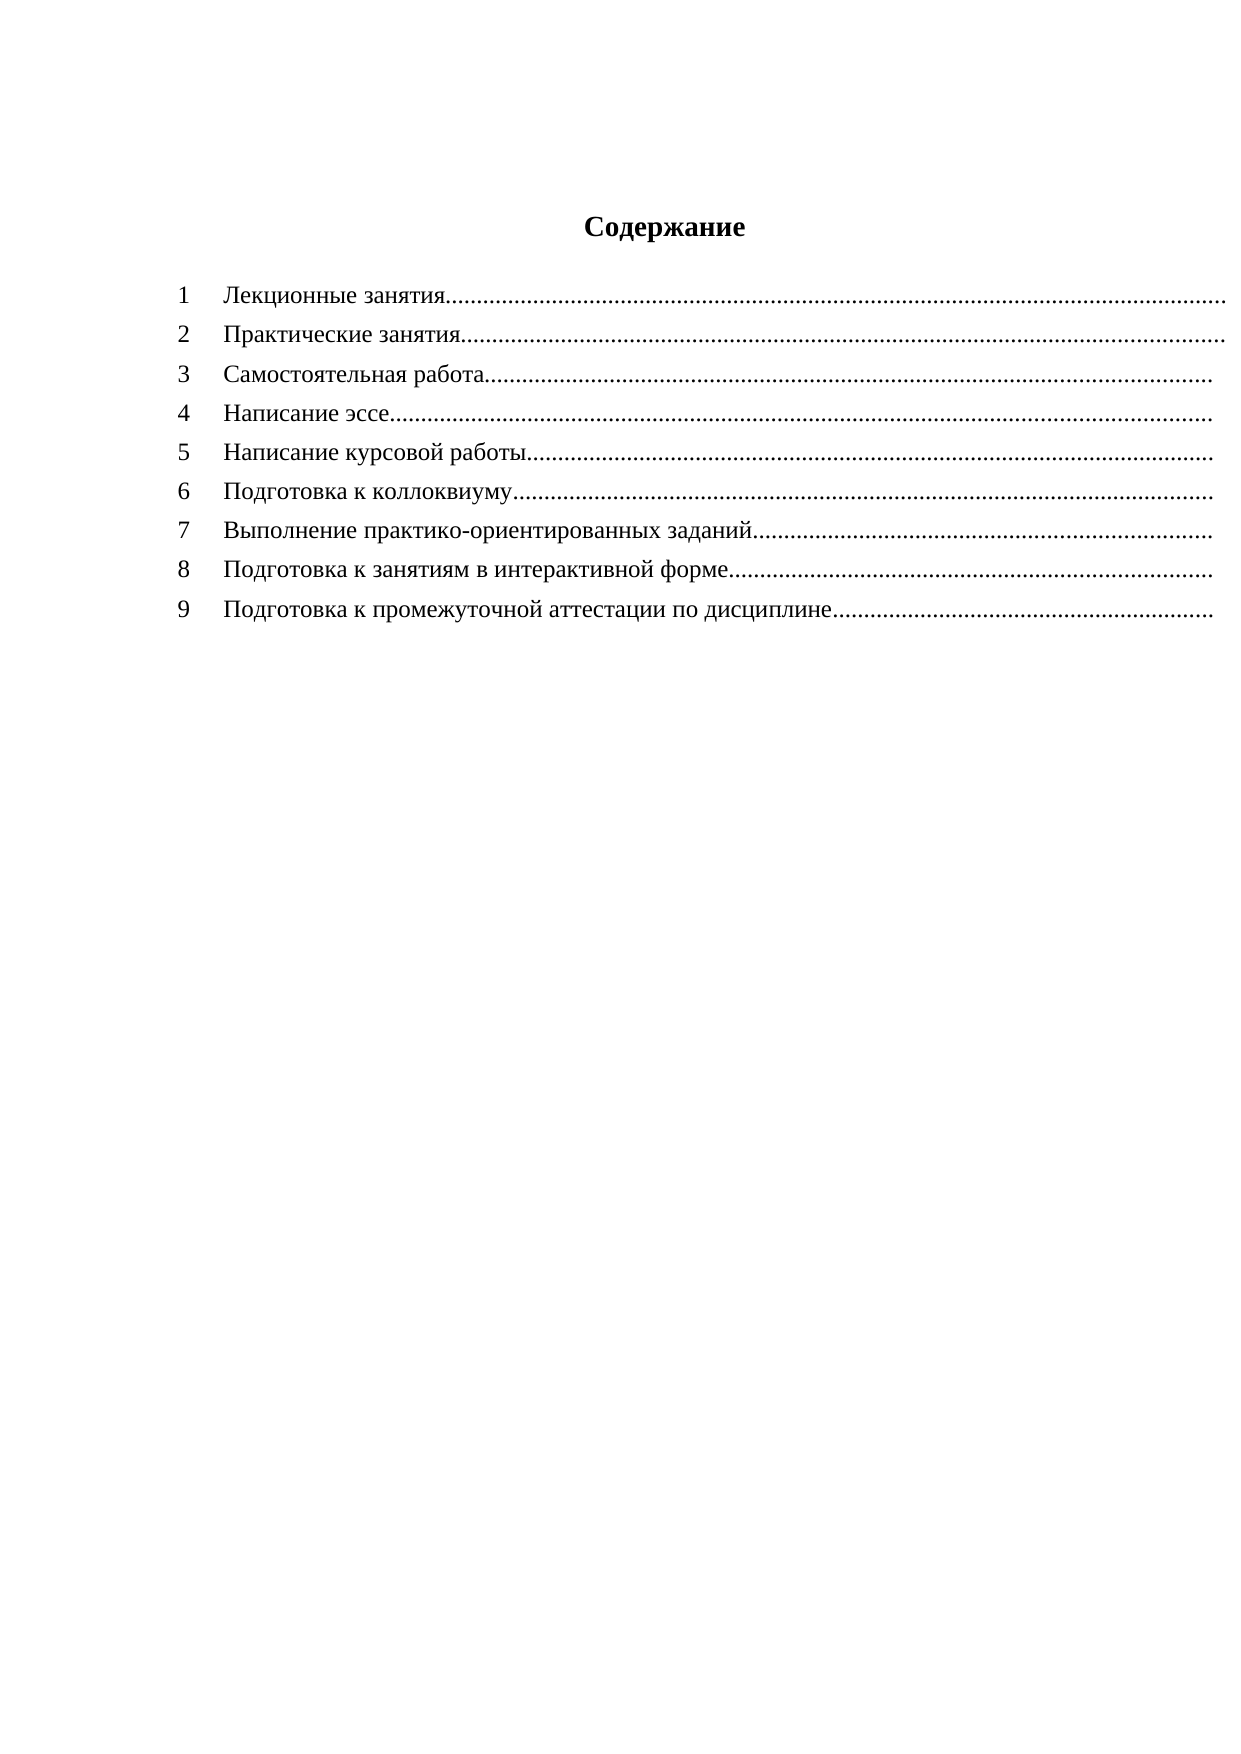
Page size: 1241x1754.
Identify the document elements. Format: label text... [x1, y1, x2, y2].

text 1 Лекционные занятия 4 [177, 280, 1152, 309]
text 6 Подготовка к коллоквиуму 19 [177, 476, 1152, 505]
text Содержание [177, 209, 1152, 243]
text 7 Выполнение практико-ориентированных заданий 19 [177, 515, 1152, 544]
text 4 Написание эссе 12 [177, 398, 1152, 427]
text 3 Самостоятельная работа 10 [177, 359, 1152, 387]
text 2 Практические занятия 7 [177, 319, 1152, 348]
text 8 Подготовка к занятиям в интерактивной форме 20 [177, 554, 1152, 583]
text 9 Подготовка к промежуточной аттестации по дисциплине 23 [177, 594, 1152, 622]
text 5 Написание курсовой работы 15 [177, 437, 1152, 466]
